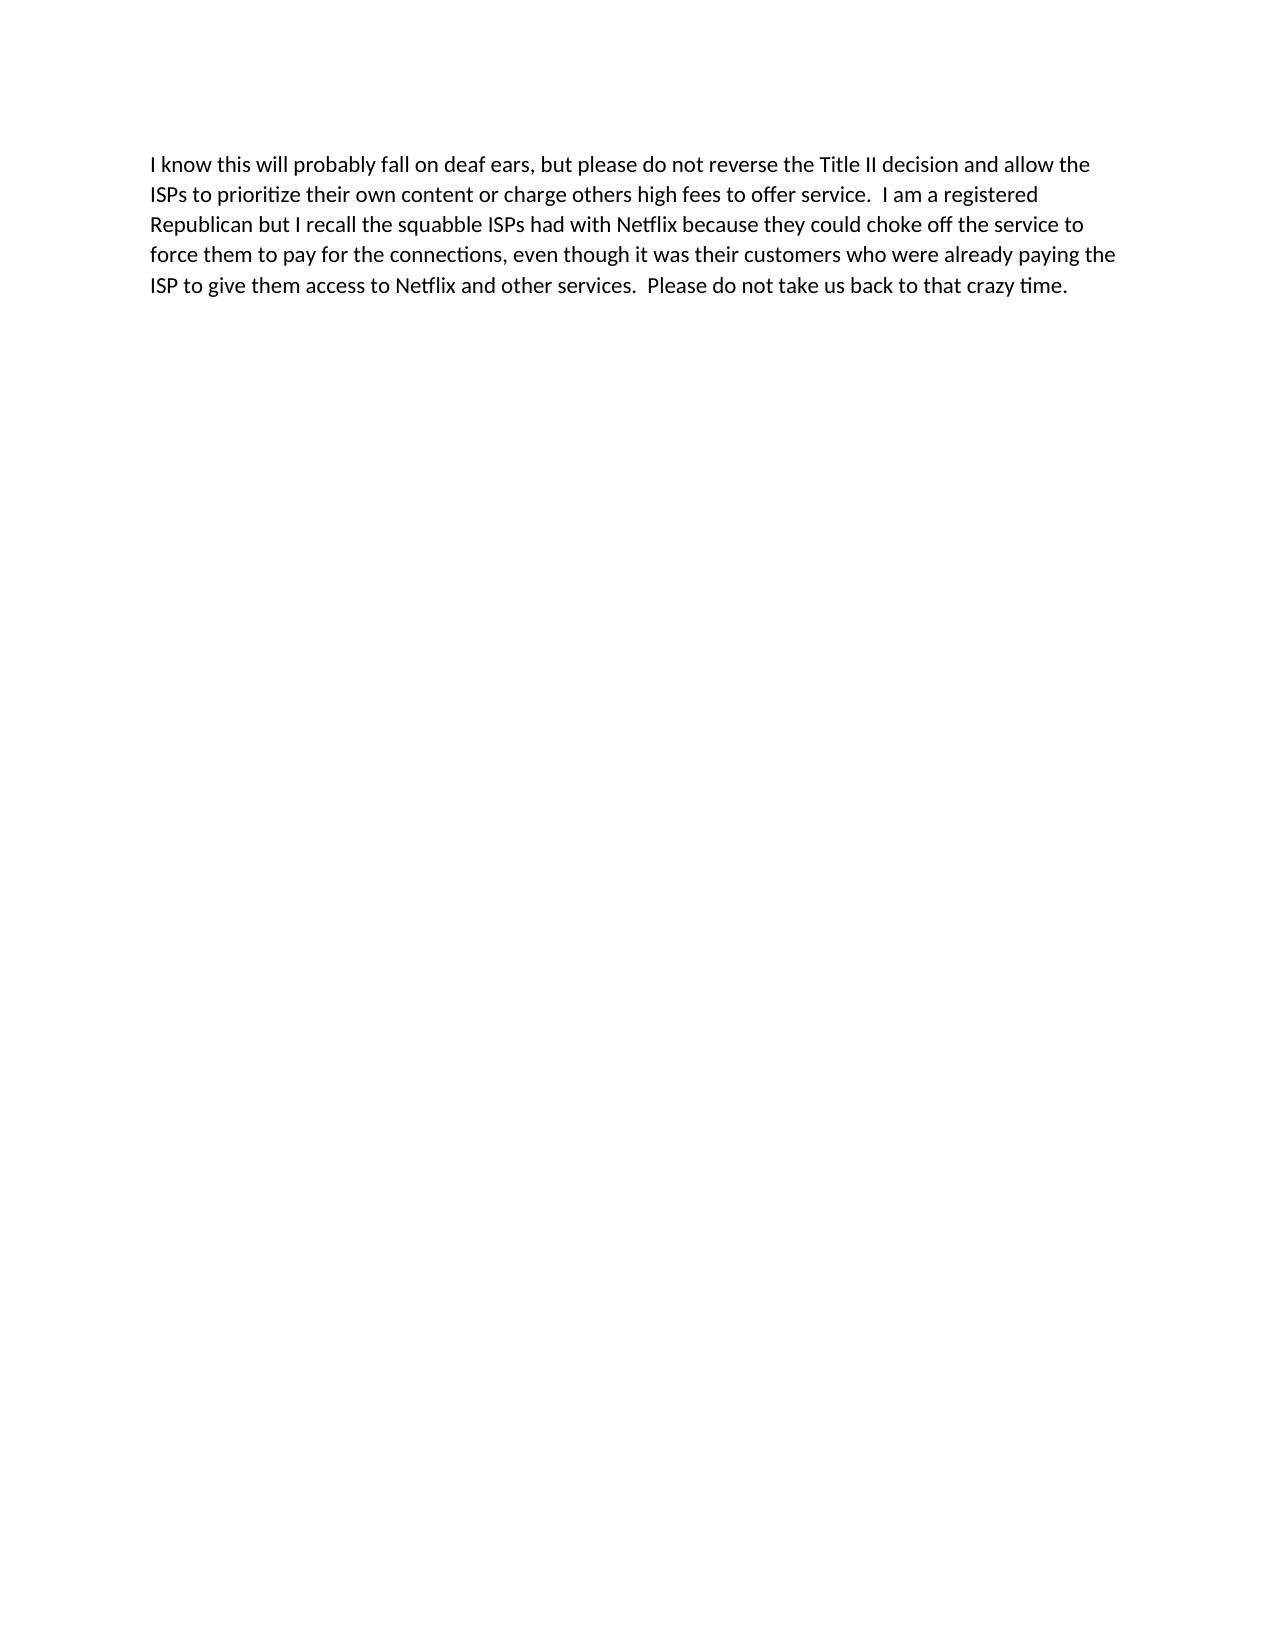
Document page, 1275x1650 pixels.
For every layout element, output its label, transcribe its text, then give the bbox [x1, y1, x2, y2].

text I know this will probably fall on deaf ears, but please do not reverse the Title II decision and allow the ISPs to prioritize their own content or charge others high fees to offer service. I am a registered Republican but I recall the squabble ISPs had with Netflix because they could choke off the service to force them to pay for the connections, even though it was their customers who were already paying the ISP to give them access to Netflix and other services. Please do not take us back to that crazy time. [150, 150, 1125, 299]
